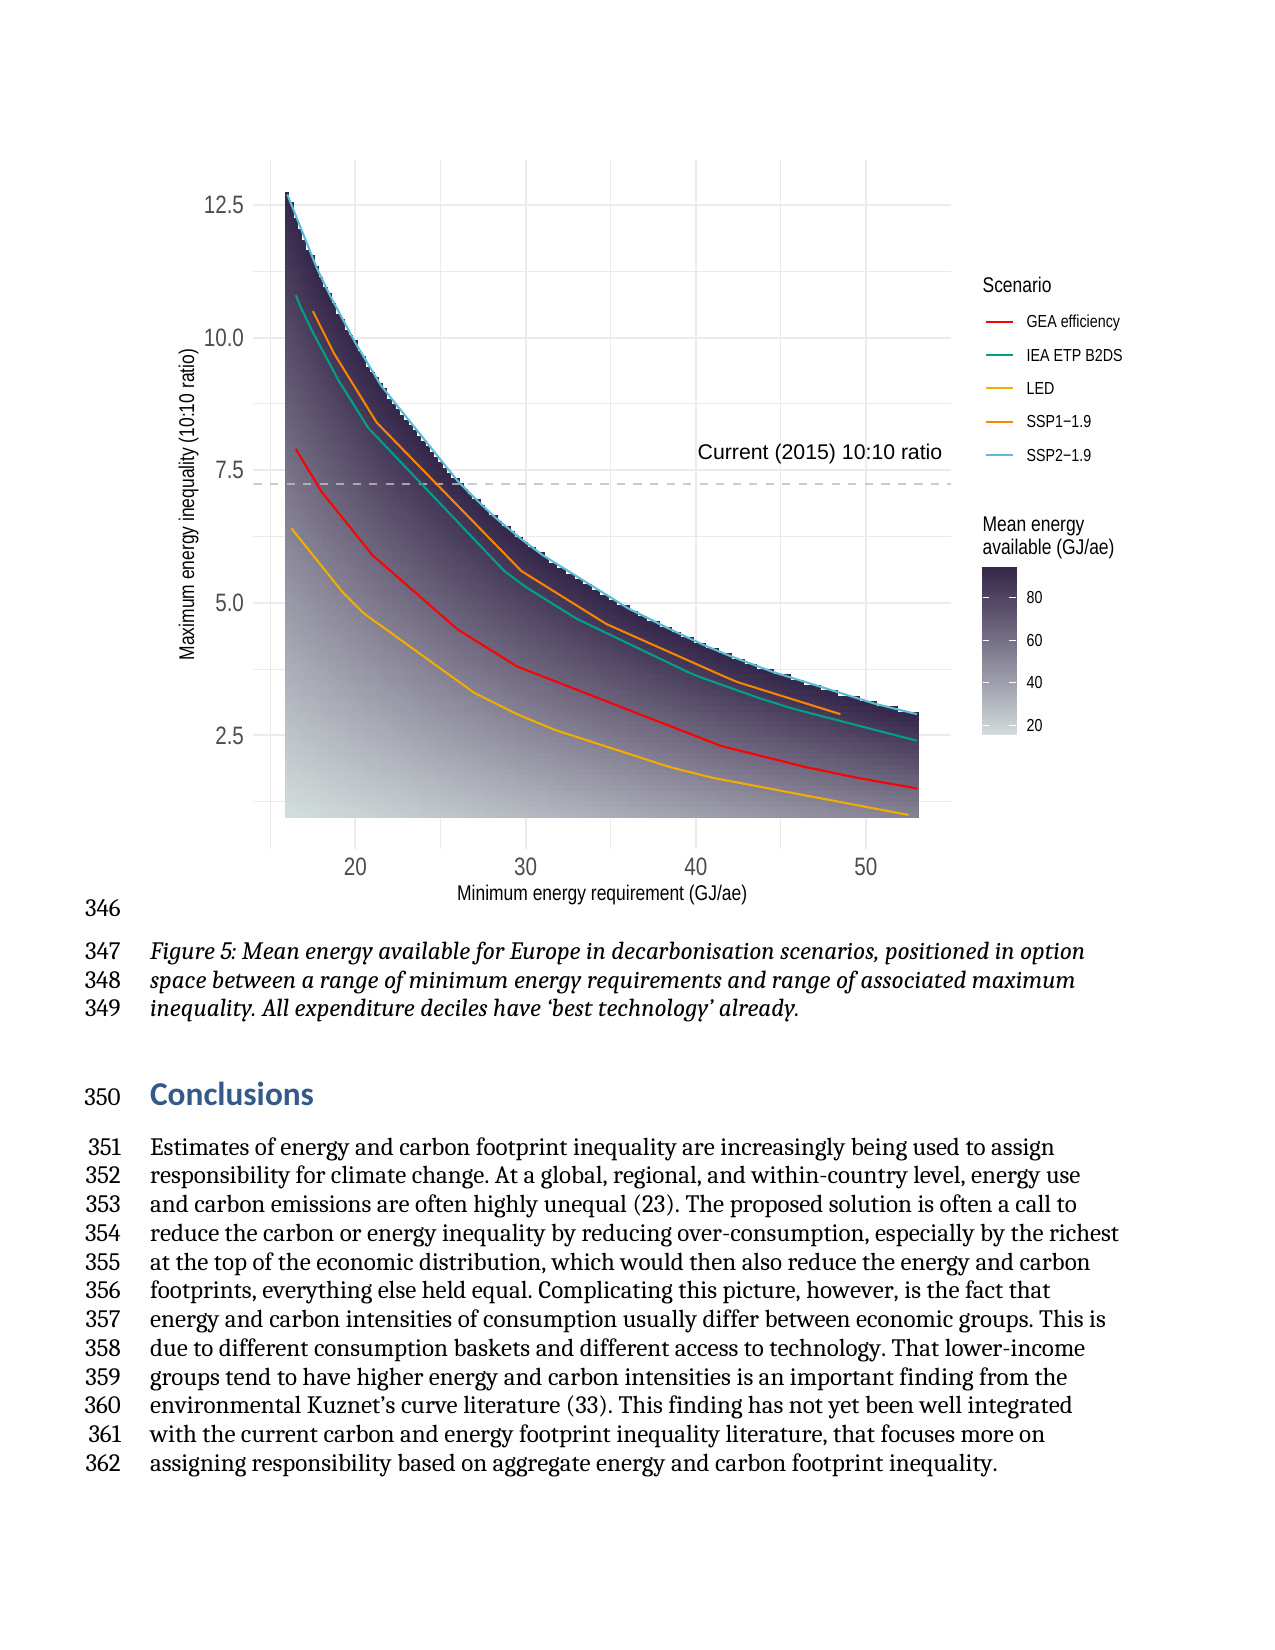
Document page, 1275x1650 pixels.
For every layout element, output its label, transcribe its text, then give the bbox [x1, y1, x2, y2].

subtitle Conclusions [150, 1073, 1125, 1114]
text Figure 5: Mean energy available for Europe in decarbonisation scenarios, positioned in option space between a range of minimum energy requirements and range of associated maximum inequality. All expenditure deciles have ‘best technology’ already. [150, 937, 1125, 1023]
text Estimates of energy and carbon footprint inequality are increasingly being used to assign responsibility for climate change. At a global, regional, and within-country level, energy use and carbon emissions are often highly unequal (23). The proposed solution is often a call to reduce the carbon or energy inequality by reducing over-consumption, especially by the richest at the top of the economic distribution, which would then also reduce the energy and carbon footprints, everything else held equal. Complicating this picture, however, is the fact that energy and carbon intensities of consumption usually differ between economic groups. This is due to different consumption baskets and different access to technology. That lower-income groups tend to have higher energy and carbon intensities is an important finding from the environmental Kuznet’s curve literature (33). This finding has not yet been well integrated with the current carbon and energy footprint inequality literature, that focuses more on assigning responsibility based on aggregate energy and carbon footprint inequality. [150, 1133, 1125, 1478]
